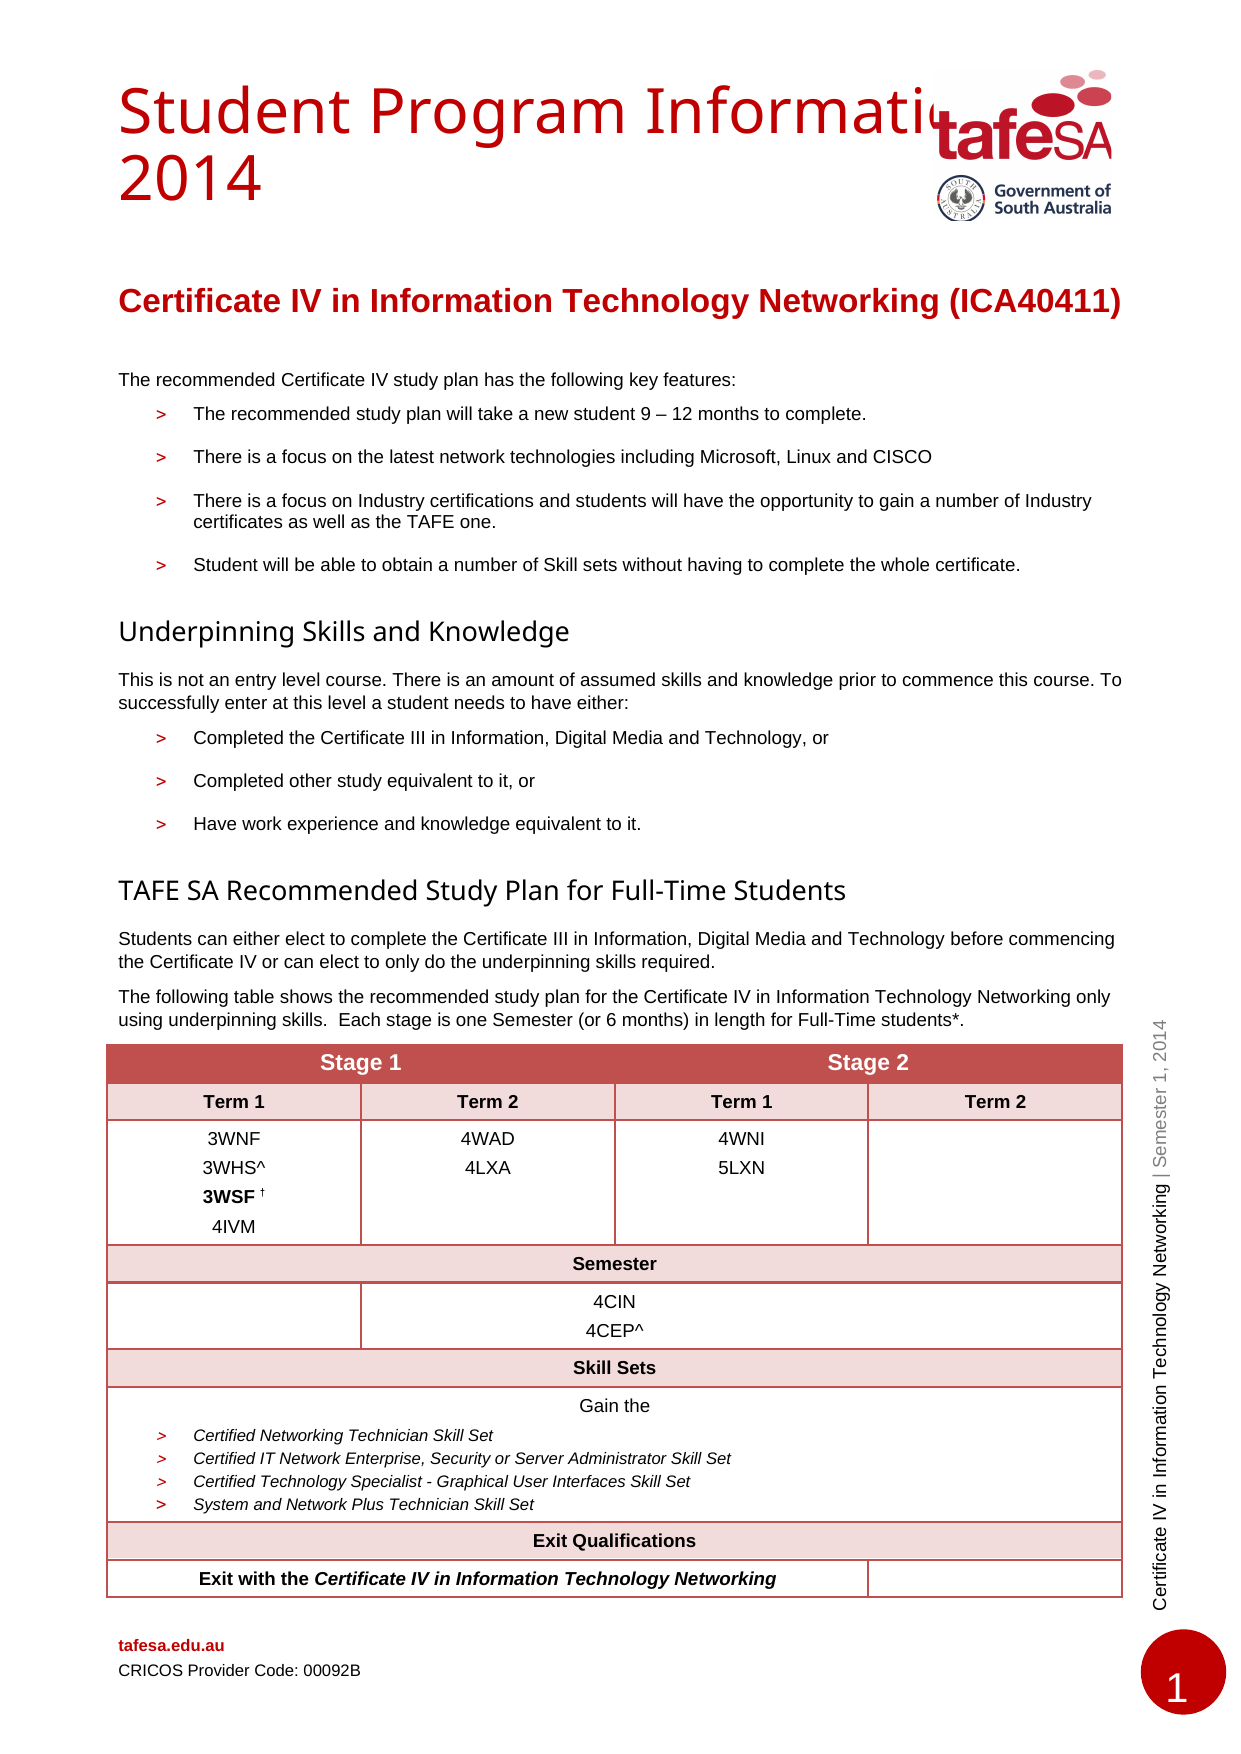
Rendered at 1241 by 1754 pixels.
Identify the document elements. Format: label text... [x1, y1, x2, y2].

table_cell 3WNF 3WHS^ 3WSF † 4IVM [108, 1121, 360, 1244]
list There is a focus on Industry certifications and students will have the opportunity to gain a number of Industry certificates as well as the TAFE one. [156, 489, 1122, 554]
table_cell Term 2 [362, 1084, 614, 1119]
table_header Stage 1 [108, 1046, 614, 1081]
list Completed other study equivalent to it, or [156, 770, 1122, 813]
table_cell [108, 1284, 360, 1348]
table_cell 4WNI 5LXN [616, 1121, 867, 1244]
list There is a focus on the latest network technologies including Microsoft, Linux and CISCO [156, 446, 1122, 489]
subtitle Certificate IV in Information Technology Networking (ICA40411) [118, 282, 1122, 320]
subtitle Underpinning Skills and Knowledge [118, 618, 1122, 647]
table_cell [868, 1284, 1121, 1348]
table_cell Semester [108, 1246, 1121, 1281]
table_cell [869, 1121, 1121, 1244]
list The recommended study plan will take a new student 9 – 12 months to complete. [156, 403, 1122, 446]
table_cell 4CIN 4CEP^ [362, 1284, 868, 1348]
picture [933, 70, 1112, 221]
text This is not an entry level course. There is an amount of assumed skills and knowledge prior to commence this course. To successfully enter at this level a student needs to have either: [118, 668, 1122, 714]
table_cell Term 1 [108, 1084, 360, 1119]
table_cell 4WAD 4LXA [362, 1121, 614, 1244]
table_cell Term 2 [869, 1084, 1121, 1119]
table_cell Term 1 [616, 1084, 867, 1119]
list Student will be able to obtain a number of Skill sets without having to complete the whole certificate. [156, 554, 1122, 597]
table_cell Exit Qualifications [108, 1523, 1121, 1558]
table_header Stage 2 [614, 1046, 1121, 1081]
text The following table shows the recommended study plan for the Certificate IV in Information Technology Networking only using underpinning skills. Each stage is one Semester (or 6 months) in length for Full-Time students*. [118, 986, 1122, 1031]
table_cell Skill Sets [108, 1350, 1121, 1386]
list Completed the Certificate III in Information, Digital Media and Technology, or [156, 727, 1122, 770]
text The recommended Certificate IV study plan has the following key features: [118, 368, 1122, 391]
text Students can either elect to complete the Certificate III in Information, Digital Media and Technology before commencing the Certificate IV or can elect to only do the underpinning skills required. [118, 927, 1122, 973]
subtitle TAFE SA Recommended Study Plan for Full-Time Students [118, 877, 1122, 906]
table_cell Exit with the Certificate IV in Information Technology Networking [108, 1561, 867, 1596]
table_cell [869, 1561, 1121, 1596]
table_cell Gain the Certified Networking Technician Skill Set Certified IT Network Enterprise, Security or Server Administrator Skill Set Certified Technology Specialist - Graphical User Interfaces Skill Set System and Network Plus Technician Skill Set [108, 1388, 1121, 1521]
list Have work experience and knowledge equivalent to it. [156, 813, 1122, 856]
